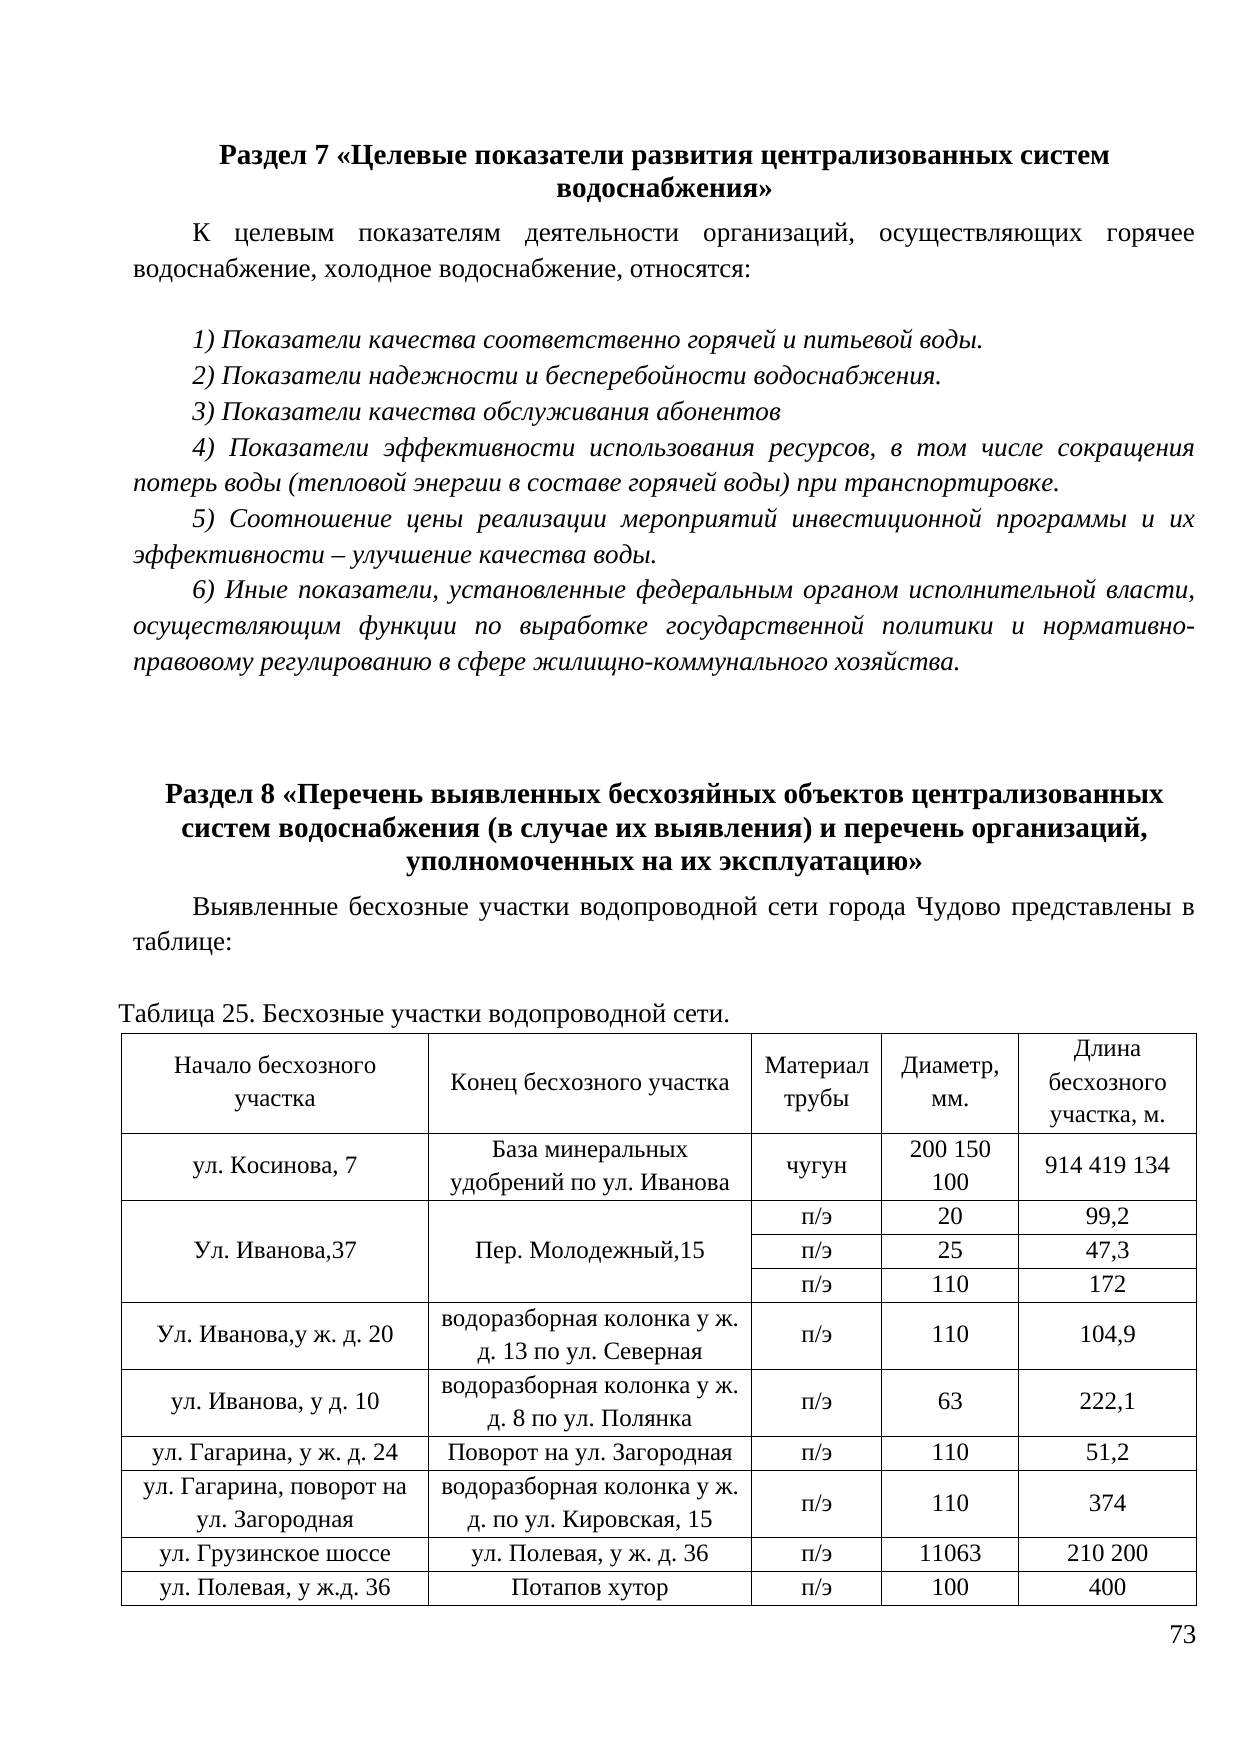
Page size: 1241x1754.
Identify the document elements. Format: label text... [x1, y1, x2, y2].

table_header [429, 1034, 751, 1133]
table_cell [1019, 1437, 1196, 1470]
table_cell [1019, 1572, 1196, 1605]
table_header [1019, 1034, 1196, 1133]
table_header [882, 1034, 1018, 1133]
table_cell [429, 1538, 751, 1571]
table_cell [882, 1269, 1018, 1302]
text 5) Соотношение цены реализации мероприятий инвестиционной программы и их эффективности – улучшение качества воды. [133, 502, 1196, 569]
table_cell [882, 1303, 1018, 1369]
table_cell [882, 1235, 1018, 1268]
text Таблица 25. Бесхозные участки водопроводной сети. [118, 997, 1196, 1028]
text 4) Показатели эффективности использования ресурсов, в том числе сокращения потерь воды (тепловой энергии в составе горячей воды) при транспортировке. [133, 431, 1196, 498]
text 1) Показатели качества соответственно горячей и питьевой воды. [133, 323, 1196, 355]
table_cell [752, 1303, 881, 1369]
text Выявленные бесхозные участки водопроводной сети города Чудово представлены в таблице: [133, 889, 1196, 956]
text 3) Показатели качества обслуживания абонентов [133, 395, 1196, 426]
subtitle Раздел 8 «Перечень выявленных бесхозяйных объектов централизованных систем водоснабжения (в случае их выявления) и перечень организаций, уполномоченных на их эксплуатацию» [133, 776, 1196, 877]
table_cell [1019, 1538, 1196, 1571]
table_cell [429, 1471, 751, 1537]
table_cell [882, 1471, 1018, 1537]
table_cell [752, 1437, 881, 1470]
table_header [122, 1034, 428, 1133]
text 6) Иные показатели, установленные федеральным органом исполнительной власти, осуществляющим функции по выработке государственной политики и нормативно-правовому регулированию в сфере жилищно-коммунального хозяйства. [133, 574, 1196, 676]
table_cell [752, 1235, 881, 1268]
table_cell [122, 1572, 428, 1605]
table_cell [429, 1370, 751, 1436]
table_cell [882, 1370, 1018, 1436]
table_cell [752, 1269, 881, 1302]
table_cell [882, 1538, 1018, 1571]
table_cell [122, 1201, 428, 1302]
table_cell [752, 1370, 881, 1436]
subtitle Раздел 7 «Целевые показатели развития централизованных систем водоснабжения» [133, 137, 1196, 204]
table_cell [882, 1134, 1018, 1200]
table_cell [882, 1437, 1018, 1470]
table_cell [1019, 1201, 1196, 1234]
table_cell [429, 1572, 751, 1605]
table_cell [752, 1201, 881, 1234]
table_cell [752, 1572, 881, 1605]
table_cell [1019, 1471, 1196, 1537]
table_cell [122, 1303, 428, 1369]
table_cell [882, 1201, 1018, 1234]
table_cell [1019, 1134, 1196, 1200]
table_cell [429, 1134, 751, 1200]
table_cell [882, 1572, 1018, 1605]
text К целевым показателям деятельности организаций, осуществляющих горячее водоснабжение, холодное водоснабжение, относятся: [133, 216, 1196, 283]
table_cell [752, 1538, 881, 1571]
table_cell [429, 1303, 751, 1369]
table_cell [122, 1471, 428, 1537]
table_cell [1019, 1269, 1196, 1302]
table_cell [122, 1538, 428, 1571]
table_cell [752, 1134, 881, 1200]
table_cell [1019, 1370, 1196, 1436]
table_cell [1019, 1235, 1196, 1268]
text 2) Показатели надежности и бесперебойности водоснабжения. [133, 359, 1196, 390]
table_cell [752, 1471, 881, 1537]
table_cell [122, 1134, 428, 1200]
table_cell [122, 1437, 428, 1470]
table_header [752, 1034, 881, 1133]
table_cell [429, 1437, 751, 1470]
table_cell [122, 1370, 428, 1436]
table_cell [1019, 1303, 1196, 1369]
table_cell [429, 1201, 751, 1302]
